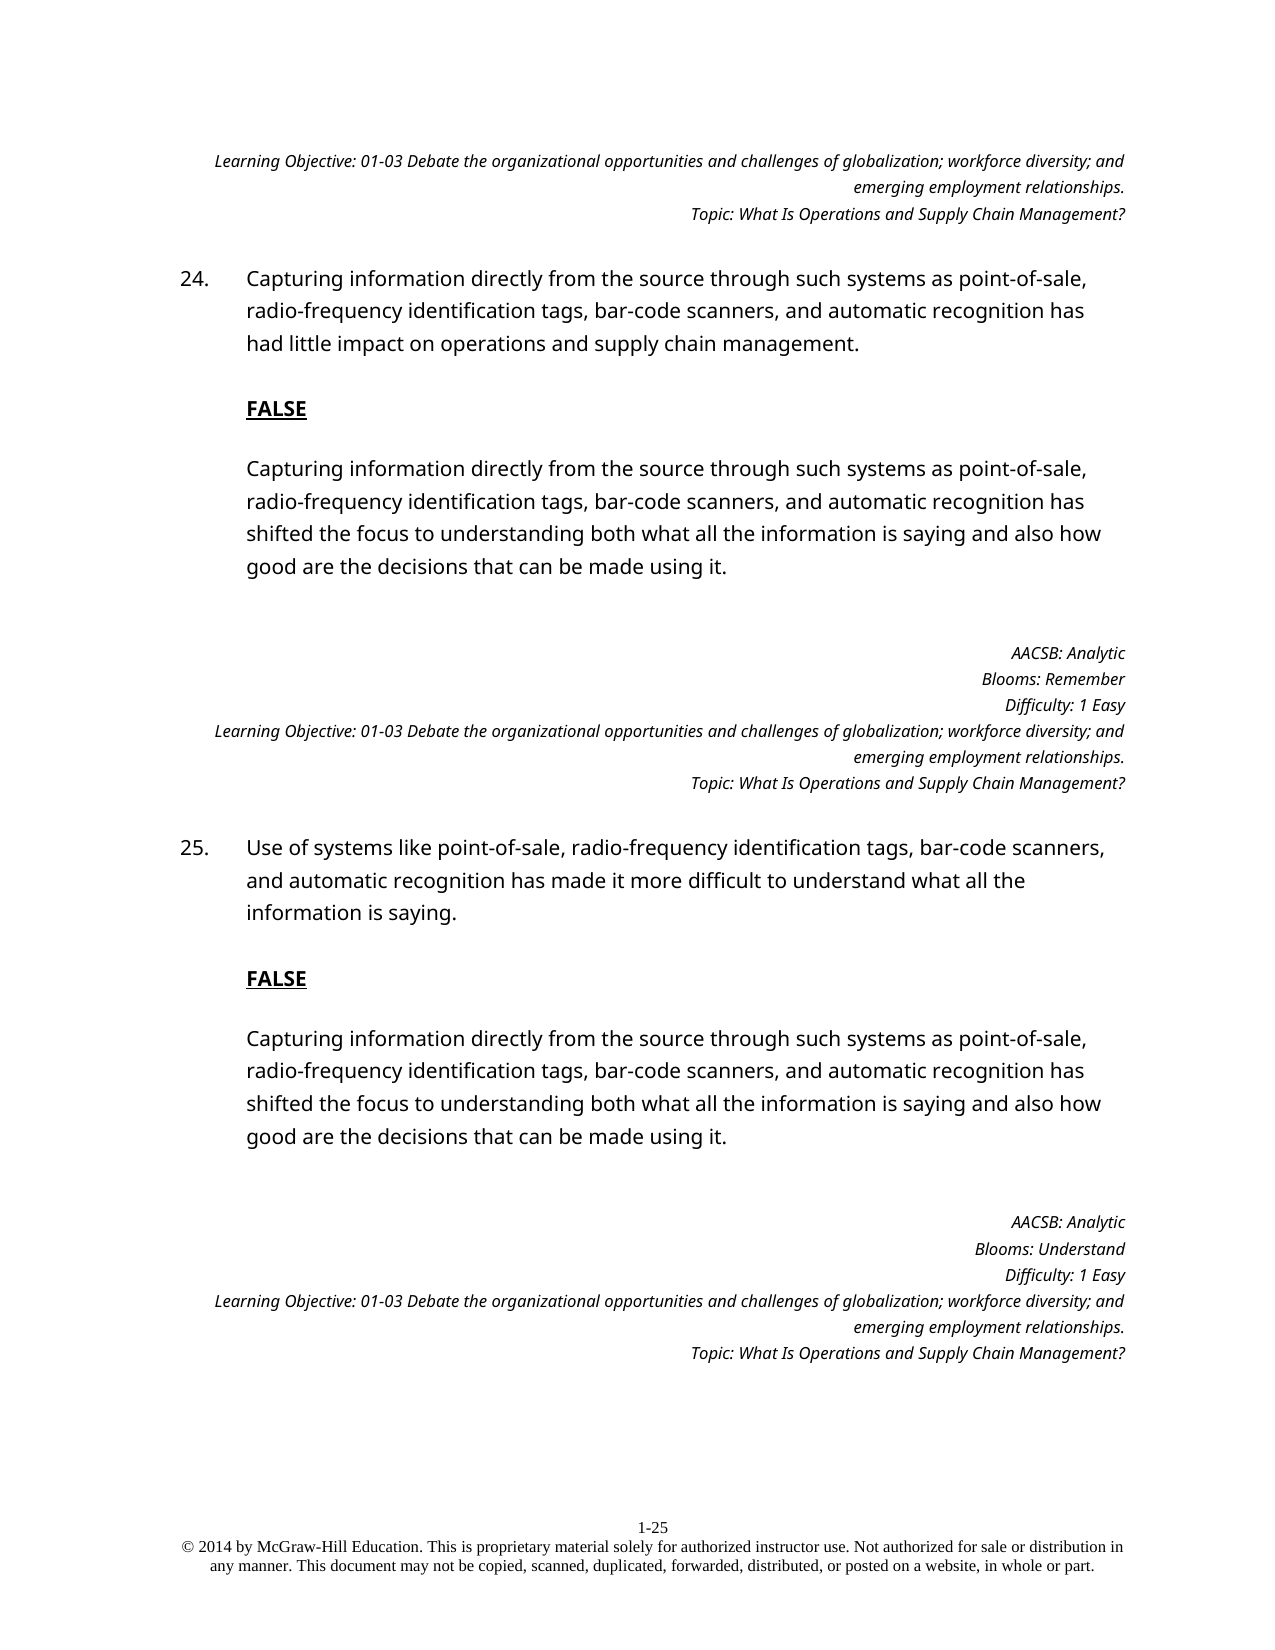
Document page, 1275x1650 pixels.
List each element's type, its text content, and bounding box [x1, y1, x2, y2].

table_header Capturing information directly from the source through such systems as point-of-sale, radio-frequency identification tags, bar-code scanners, and automatic recognition has had little impact on operations and supply chain management. FALSE Capturing information directly from the source through such systems as point-of-sale, radio-frequency identification tags, bar-code scanners, and automatic recognition has shifted the focus to understanding both what all the information is saying and also how good are the decisions that can be made using it. [246, 264, 1125, 612]
table_header Use of systems like point-of-sale, radio-frequency identification tags, bar-code scanners, and automatic recognition has made it more difficult to understand what all the information is saying. FALSE Capturing information directly from the source through such systems as point-of-sale, radio-frequency identification tags, bar-code scanners, and automatic recognition has shifted the focus to understanding both what all the information is saying and also how good are the decisions that can be made using it. [246, 833, 1125, 1182]
table_header 25. [180, 833, 246, 1182]
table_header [180, 150, 1125, 261]
table_header AACSB: Analytic Blooms: Understand Difficulty: 1 Easy Learning Objective: 01-03 Debate the organizational opportunities and challenges of globalization; workforce diversity; and emerging employment relationships. Topic: What Is Operations and Supply Chain Management? [180, 1211, 1125, 1400]
table_header 24. [180, 264, 246, 612]
